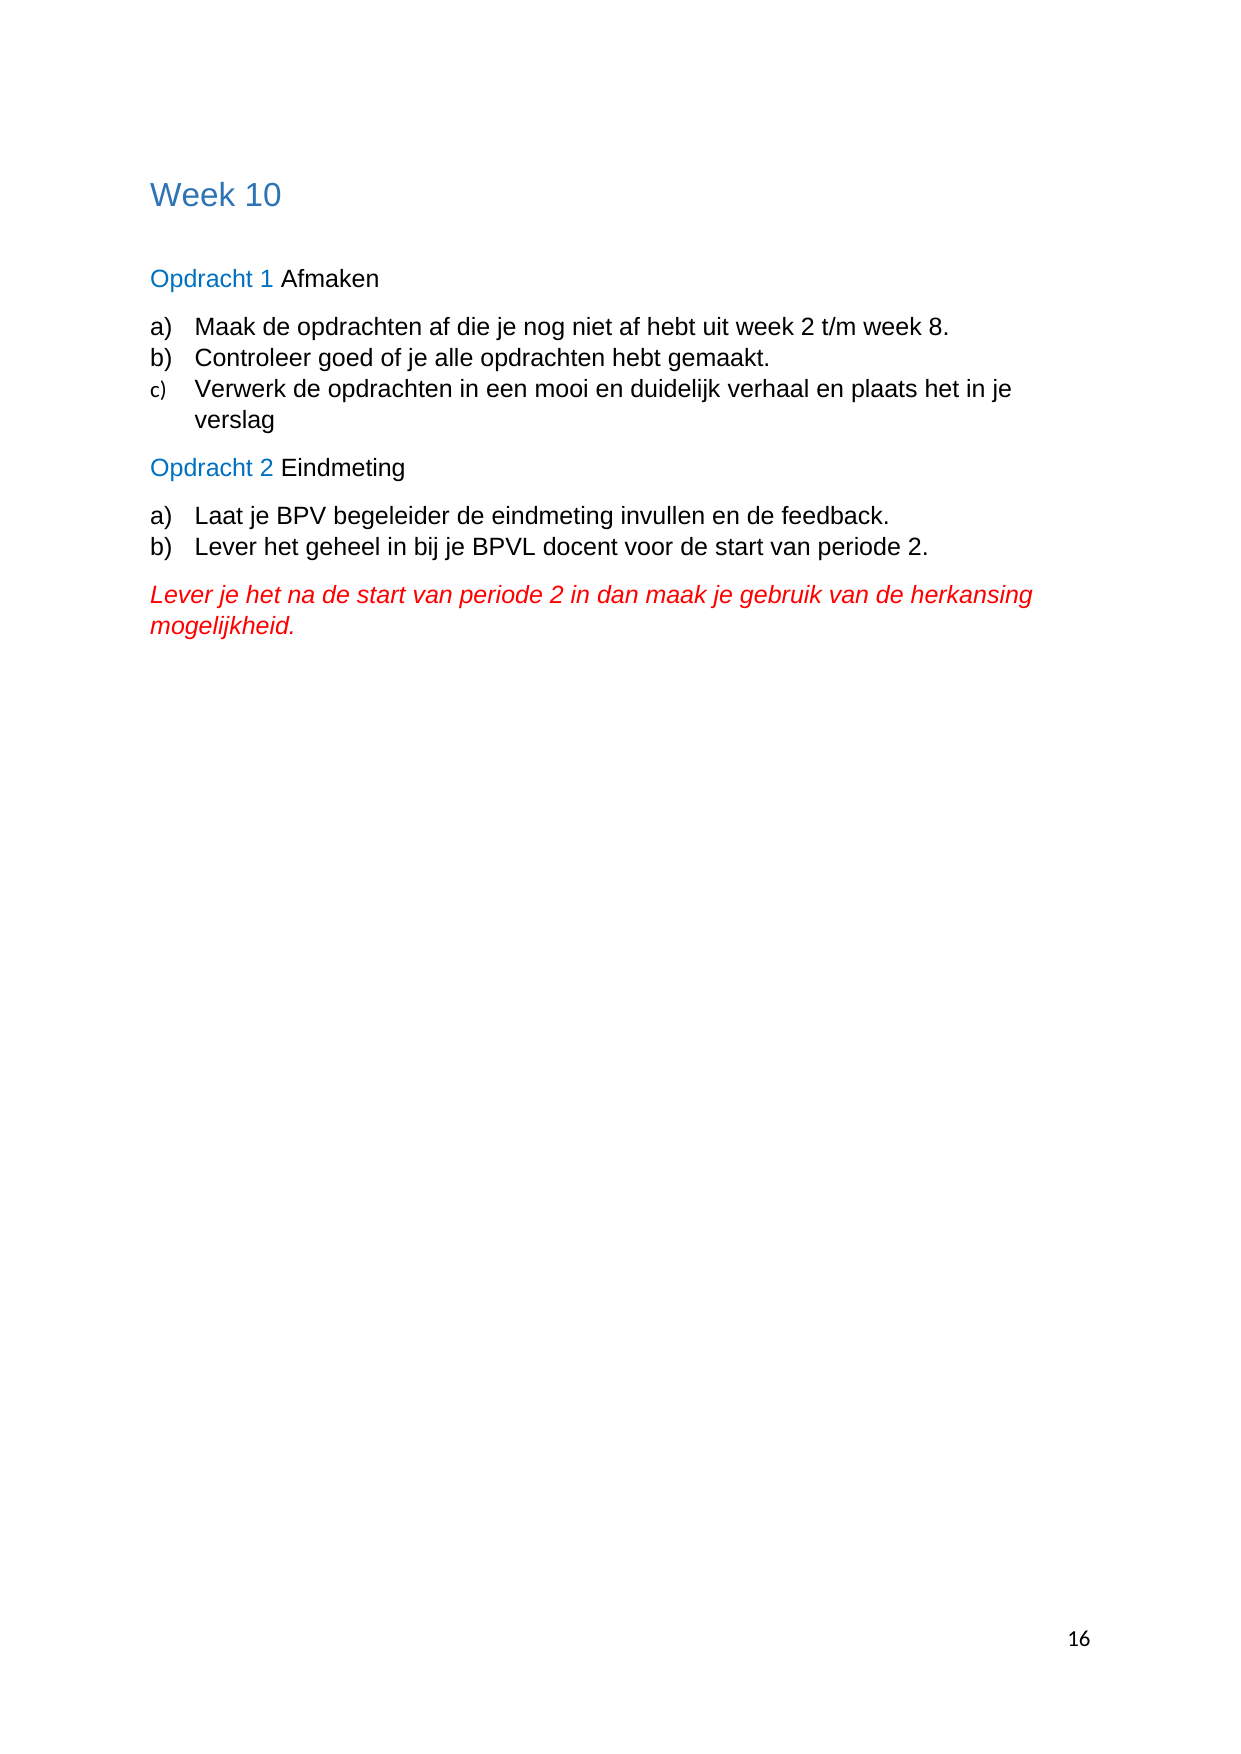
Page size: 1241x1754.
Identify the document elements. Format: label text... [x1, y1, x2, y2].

list Verwerk de opdrachten in een mooi en duidelijk verhaal en plaats het in je verslag [150, 374, 1090, 434]
list Maak de opdrachten af die je nog niet af hebt uit week 2 t/m week 8. [150, 312, 1090, 341]
text Opdracht 1 Afmaken [150, 264, 1090, 293]
subtitle Week 10 [150, 175, 1090, 213]
list Lever het geheel in bij je BPVL docent voor de start van periode 2. [150, 532, 1090, 561]
text Opdracht 2 Eindmeting [150, 453, 1090, 482]
list Laat je BPV begeleider de eindmeting invullen en de feedback. [150, 501, 1090, 529]
list Controleer goed of je alle opdrachten hebt gemaakt. [150, 343, 1090, 372]
text Lever je het na de start van periode 2 in dan maak je gebruik van de herkansing mogelijkheid. [150, 579, 1090, 639]
